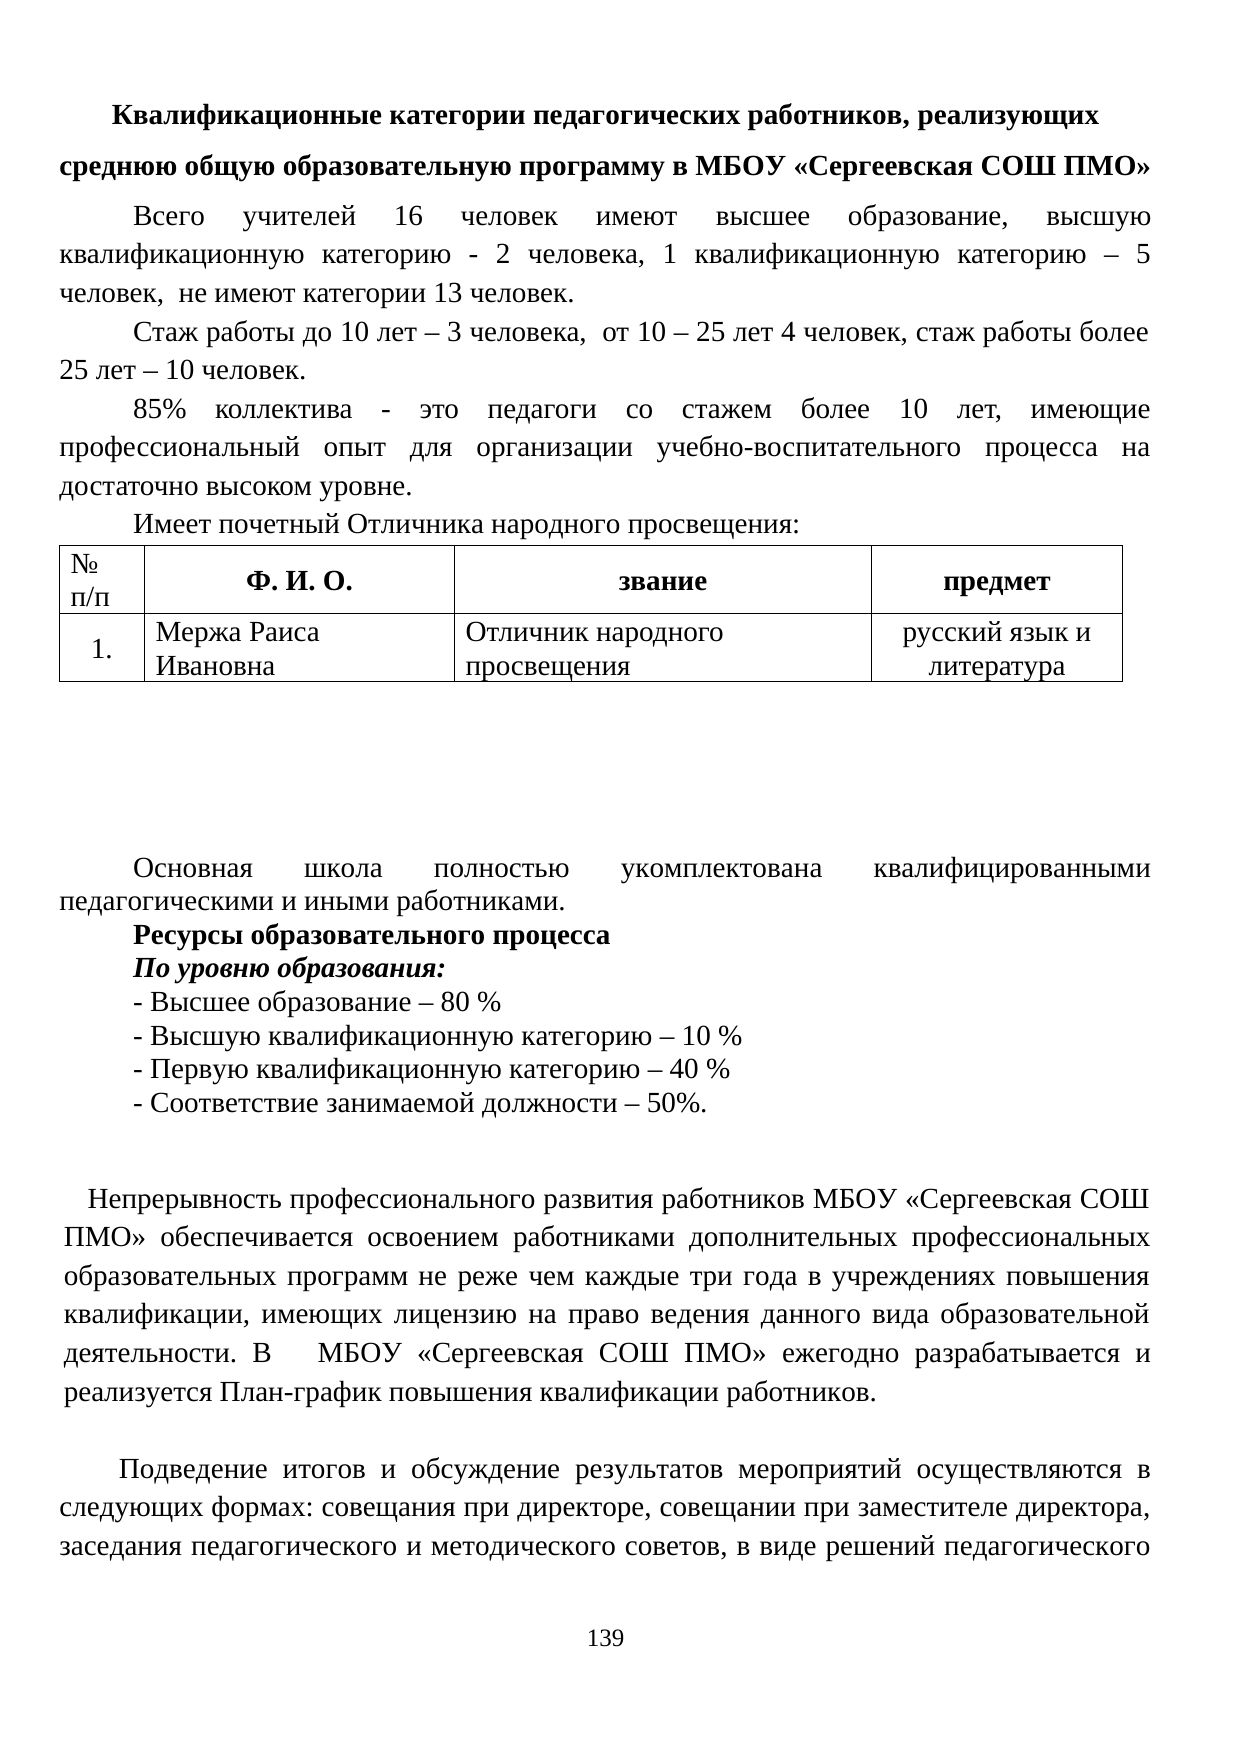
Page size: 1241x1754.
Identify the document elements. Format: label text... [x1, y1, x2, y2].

text Ресурсы образовательного процесса [59, 917, 1152, 951]
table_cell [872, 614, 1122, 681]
text Всего учителей 16 человек имеют высшее образование, высшую квалификационную категорию - 2 человека, 1 квалификационную категорию – 5 человек, не имеют категории 13 человек. [59, 198, 1152, 309]
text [59, 1451, 1152, 1561]
text Основная школа полностью укомплектована квалифицированными педагогическими и иными работниками. [59, 850, 1152, 917]
text Имеет почетный Отличника народного просвещения: [59, 506, 1152, 540]
text По уровню образования: [59, 951, 1152, 984]
text - Высшую квалификационную категорию – 10 % [59, 1018, 1152, 1051]
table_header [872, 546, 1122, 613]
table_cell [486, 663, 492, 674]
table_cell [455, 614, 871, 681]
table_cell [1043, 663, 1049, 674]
text - Соответствие занимаемой должности – 50%. [59, 1085, 1152, 1118]
text 85% коллектива - это педагоги со стажем более 10 лет, имеющие профессиональный опыт для организации учебно-воспитательного процесса на достаточно высоком уровне. [59, 391, 1152, 501]
text Стаж работы до 10 лет – 3 человека, от 10 – 25 лет 4 человек, стаж работы более 25 лет – 10 человек. [59, 314, 1152, 386]
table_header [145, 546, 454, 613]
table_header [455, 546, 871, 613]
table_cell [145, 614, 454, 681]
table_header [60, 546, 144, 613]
text - Первую квалификационную категорию – 40 % [59, 1051, 1152, 1085]
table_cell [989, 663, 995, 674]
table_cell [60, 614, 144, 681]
text Непрерывность профессионального развития работников МБОУ «Сергеевская СОШ ПМО» обеспечивается освоением работниками дополнительных профессиональных образовательных программ не реже чем каждые три года в учреждениях повышения квалификации, имеющих лицензию на право ведения данного вида образовательной деятельности. В МБОУ «Сергеевская СОШ ПМО» ежегодно разрабатывается и реализуется План-график повышения квалификации работников. [63, 1181, 1151, 1407]
text Квалификационные категории педагогических работников, реализующих среднюю общую образовательную программу в МБОУ «Сергеевская СОШ ПМО» [59, 97, 1152, 181]
text - Высшее образование – 80 % [59, 984, 1152, 1018]
